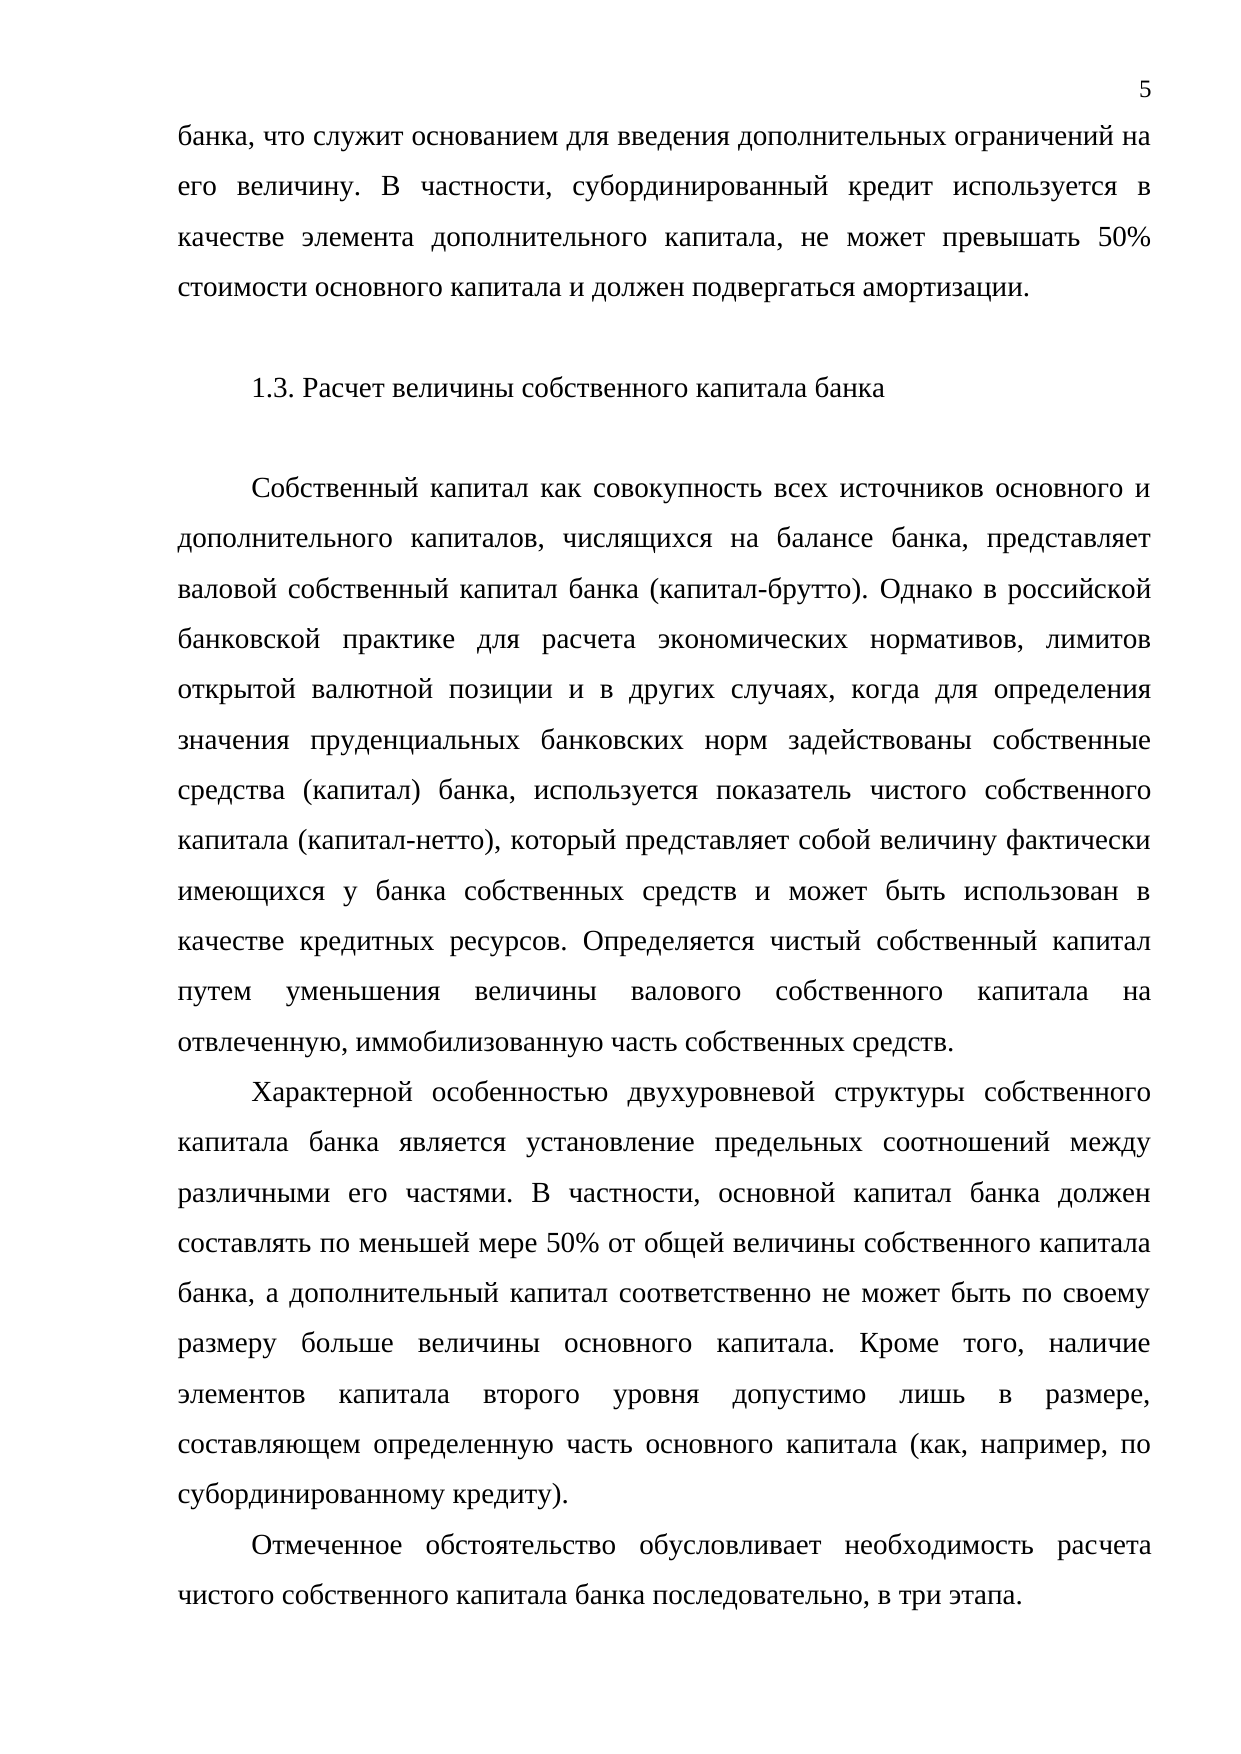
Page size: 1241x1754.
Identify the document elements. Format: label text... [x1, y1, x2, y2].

text Характерной особенностью двухуровневой структуры собственного капитала банка является установление предельных соотношений между различными его частями. В частности, основной капитал банка должен составлять по меньшей мере 50% от общей величины собственного капитала банка, а дополнительный капитал соответственно не может быть по своему размеру больше величины основного капитала. Кроме того, наличие элементов капитала второго уровня допустимо лишь в размере, составляющем определенную часть основного капитала (как, например, по субординированному кредиту). [177, 1074, 1152, 1510]
text 1.3. Расчет величины собственного капитала банка [177, 370, 1152, 403]
text Собственный капитал как совокупность всех источников основного и дополнительного капиталов, числящихся на балансе банка, представляет валовой собственный капитал банка (капитал-брутто). Однако в российской банковской практике для расчета экономических нормативов, лимитов открытой валютной позиции и в других случаях, когда для определения значения пруденциальных банковских норм задействованы собственные средства (капитал) банка, используется показатель чистого собственного капитала (капитал-нетто), который представляет собой величину фактически имеющихся у банка собственных средств и может быть использован в качестве кредитных ресурсов. Определяется чистый собственный капитал путем уменьшения величины валового собственного капитала на отвлеченную, иммобилизованную часть собственных средств. [177, 470, 1152, 1057]
text Отмеченное обстоятельство обусловливает необходимость расчета чистого собственного капитала банка последовательно, в три этапа. [177, 1527, 1152, 1611]
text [177, 118, 1152, 303]
